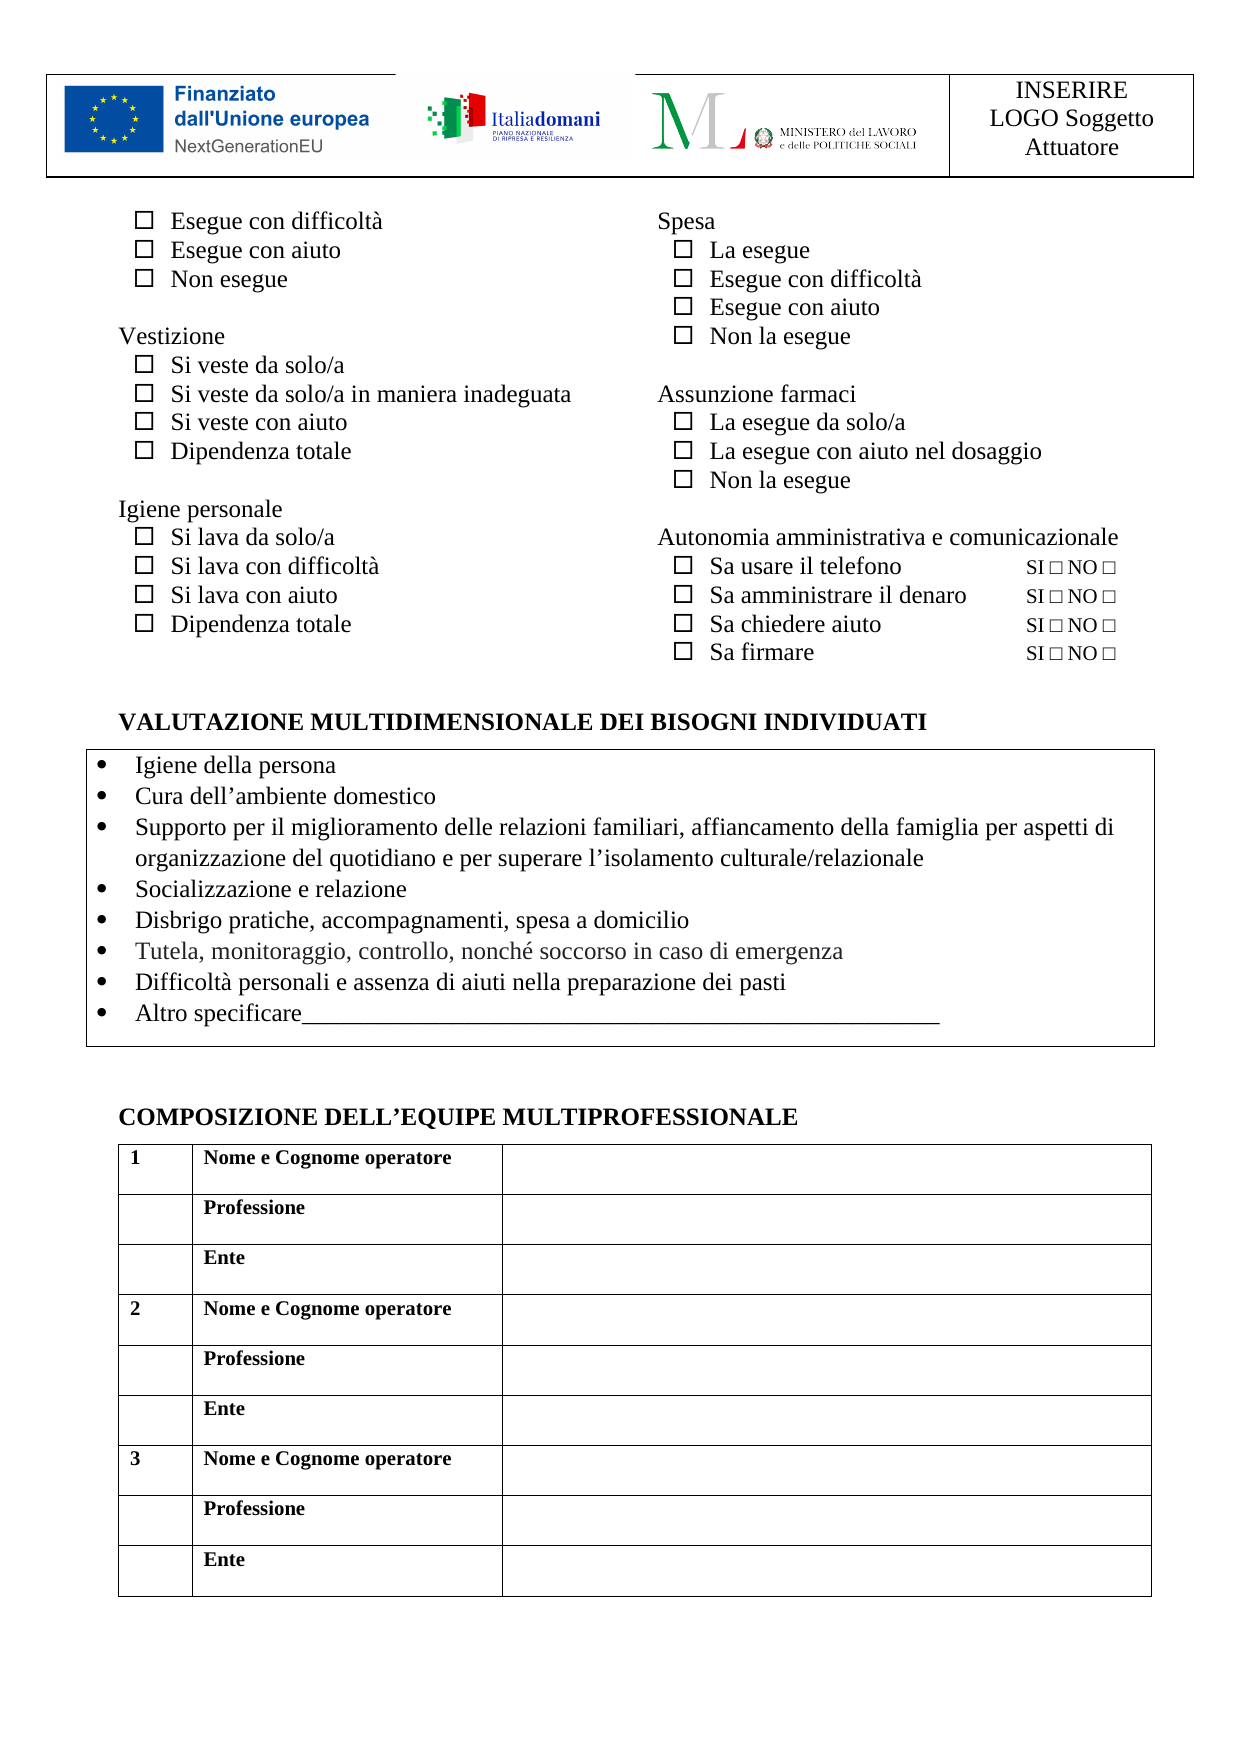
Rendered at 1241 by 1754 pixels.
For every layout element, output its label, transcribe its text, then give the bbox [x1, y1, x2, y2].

text Vestizione [118, 321, 583, 350]
list La esegue da solo/a [672, 407, 1122, 436]
table_cell [119, 1496, 192, 1545]
table_cell Nome e Cognome operatore [193, 1446, 502, 1495]
list Si veste da solo/a in maniera inadeguata [133, 379, 583, 407]
subtitle VALUTAZIONE MULTIDIMENSIONALE DEI BISOGNI INDIVIDUATI [118, 707, 1122, 736]
table_cell Nome e Cognome operatore [193, 1295, 502, 1344]
table_cell [119, 1396, 192, 1445]
text Spesa [657, 206, 1122, 235]
list Dipendenza totale [133, 436, 583, 465]
table_cell [503, 1546, 1151, 1596]
table_cell [119, 1195, 192, 1244]
table_cell 3 [119, 1446, 192, 1495]
text Igiene personale [118, 494, 583, 522]
list Sa usare il telefono SI □ NO □ [672, 551, 1122, 580]
table_cell [119, 1546, 192, 1596]
list Esegue con difficoltà [133, 206, 583, 235]
table_header [503, 1145, 1151, 1194]
picture [57, 74, 933, 161]
table_cell [503, 1295, 1151, 1344]
list La esegue [672, 235, 1122, 264]
subtitle COMPOSIZIONE DELL’EQUIPE MULTIPROFESSIONALE [118, 1102, 1122, 1131]
list Esegue con difficoltà [672, 264, 1122, 292]
text Assunzione farmaci [657, 379, 1122, 407]
list Sa chiedere aiuto SI □ NO □ [672, 609, 1122, 637]
list Esegue con aiuto [672, 292, 1122, 321]
table_cell Professione [193, 1195, 502, 1244]
list La esegue con aiuto nel dosaggio [672, 436, 1122, 465]
list Esegue con aiuto [133, 235, 583, 264]
table_cell [503, 1245, 1151, 1294]
table_cell [119, 1346, 192, 1395]
table_cell [119, 1245, 192, 1294]
table_header 1 [119, 1145, 192, 1194]
table_cell [503, 1195, 1151, 1244]
table_header Igiene della persona Cura dell’ambiente domestico Supporto per il miglioramento delle relazioni familiari, affiancamento della famiglia per aspetti di organizzazione del quotidiano e per superare l’isolamento culturale/relazionale Socializzazione e relazione Disbrigo pratiche, accompagnamenti, spesa a domicilio Tutela, monitoraggio, controllo, nonché soccorso in caso di emergenza Difficoltà personali e assenza di aiuti nella preparazione dei pasti Altro specificare___________________________________________________ [87, 750, 1154, 1046]
table_cell 2 [119, 1295, 192, 1344]
list Sa amministrare il denaro SI □ NO □ [672, 580, 1122, 609]
list Si veste con aiuto [133, 407, 583, 436]
list Si lava da solo/a [133, 522, 583, 551]
list Si veste da solo/a [133, 350, 583, 379]
table_cell [503, 1446, 1151, 1495]
table_cell [503, 1346, 1151, 1395]
table_cell Professione [193, 1496, 502, 1545]
text Autonomia amministrativa e comunicazionale [657, 522, 1122, 551]
table_cell [503, 1396, 1151, 1445]
table_cell Ente [193, 1546, 502, 1596]
table_cell Ente [193, 1245, 502, 1294]
list Si lava con difficoltà [133, 551, 583, 580]
table_cell Ente [193, 1396, 502, 1445]
list Non la esegue [672, 465, 1122, 494]
table_cell [503, 1496, 1151, 1545]
list Sa firmare SI □ NO □ [672, 637, 1122, 666]
table_header Nome e Cognome operatore [193, 1145, 502, 1194]
list Dipendenza totale [133, 609, 583, 637]
list Non esegue [133, 264, 583, 292]
table_cell Professione [193, 1346, 502, 1395]
list Non la esegue [672, 321, 1122, 350]
list Si lava con aiuto [133, 580, 583, 609]
